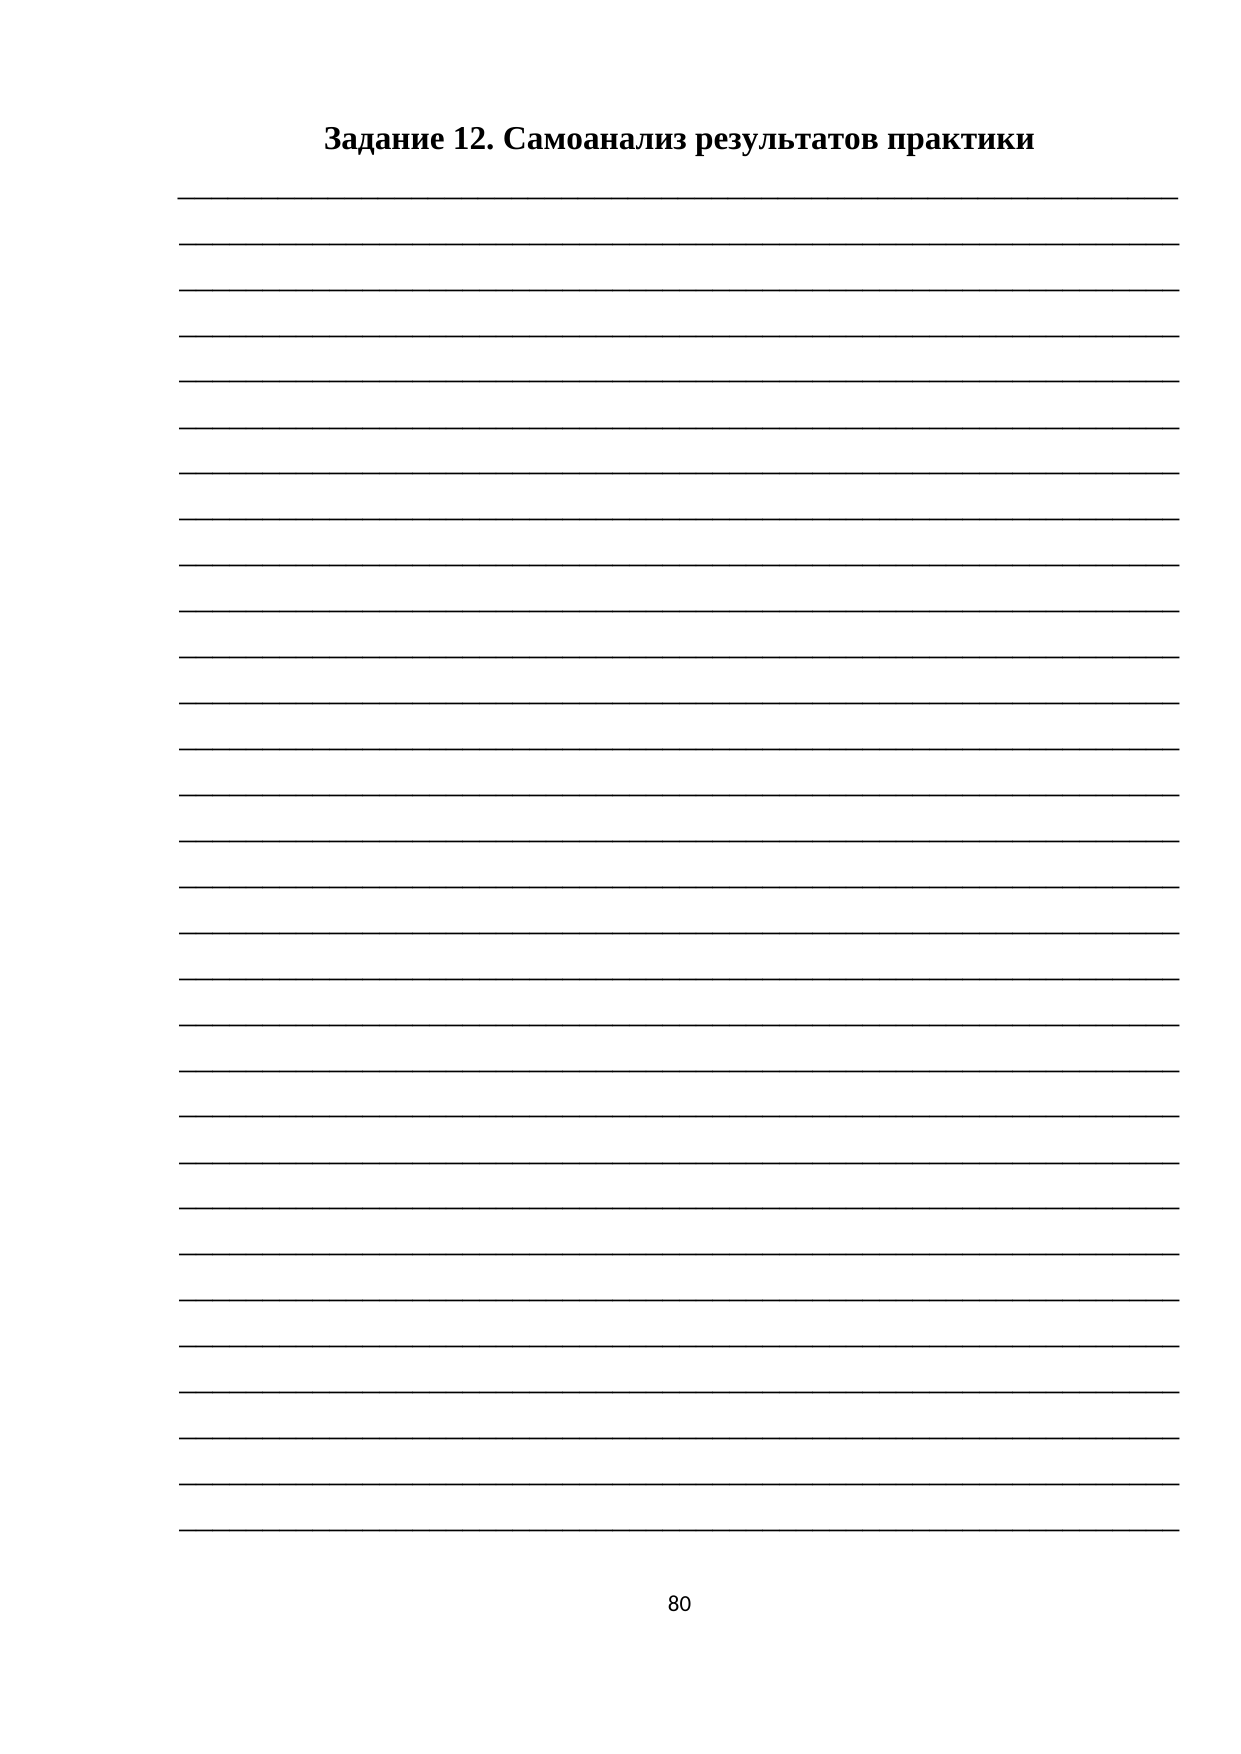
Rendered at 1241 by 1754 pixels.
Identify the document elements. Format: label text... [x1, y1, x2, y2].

subtitle Задание 12. Самоанализ результатов практики ________________________________________________________________________________________________________________________________________________________________________________________________________________________________________________________________________________________________________________________________________________________________________________________________________________________________________________________________________________________________________________________________________________________________________________________________________________________________________________________________________________________________________________________________________________________________________________________________________________________________________________________________________________________________________________________________________________________________________________________________________________________________________________________________________________________________________________________________________________________________________________________________________________________________________________________________________________________________________________________________________________________________________________________________________________________________________________________________________________________________________________________________________________________________________________________________________________________________________________________________________________________________________________________________________________________________________________________________________________________________________________________________________ [177, 118, 1181, 1534]
